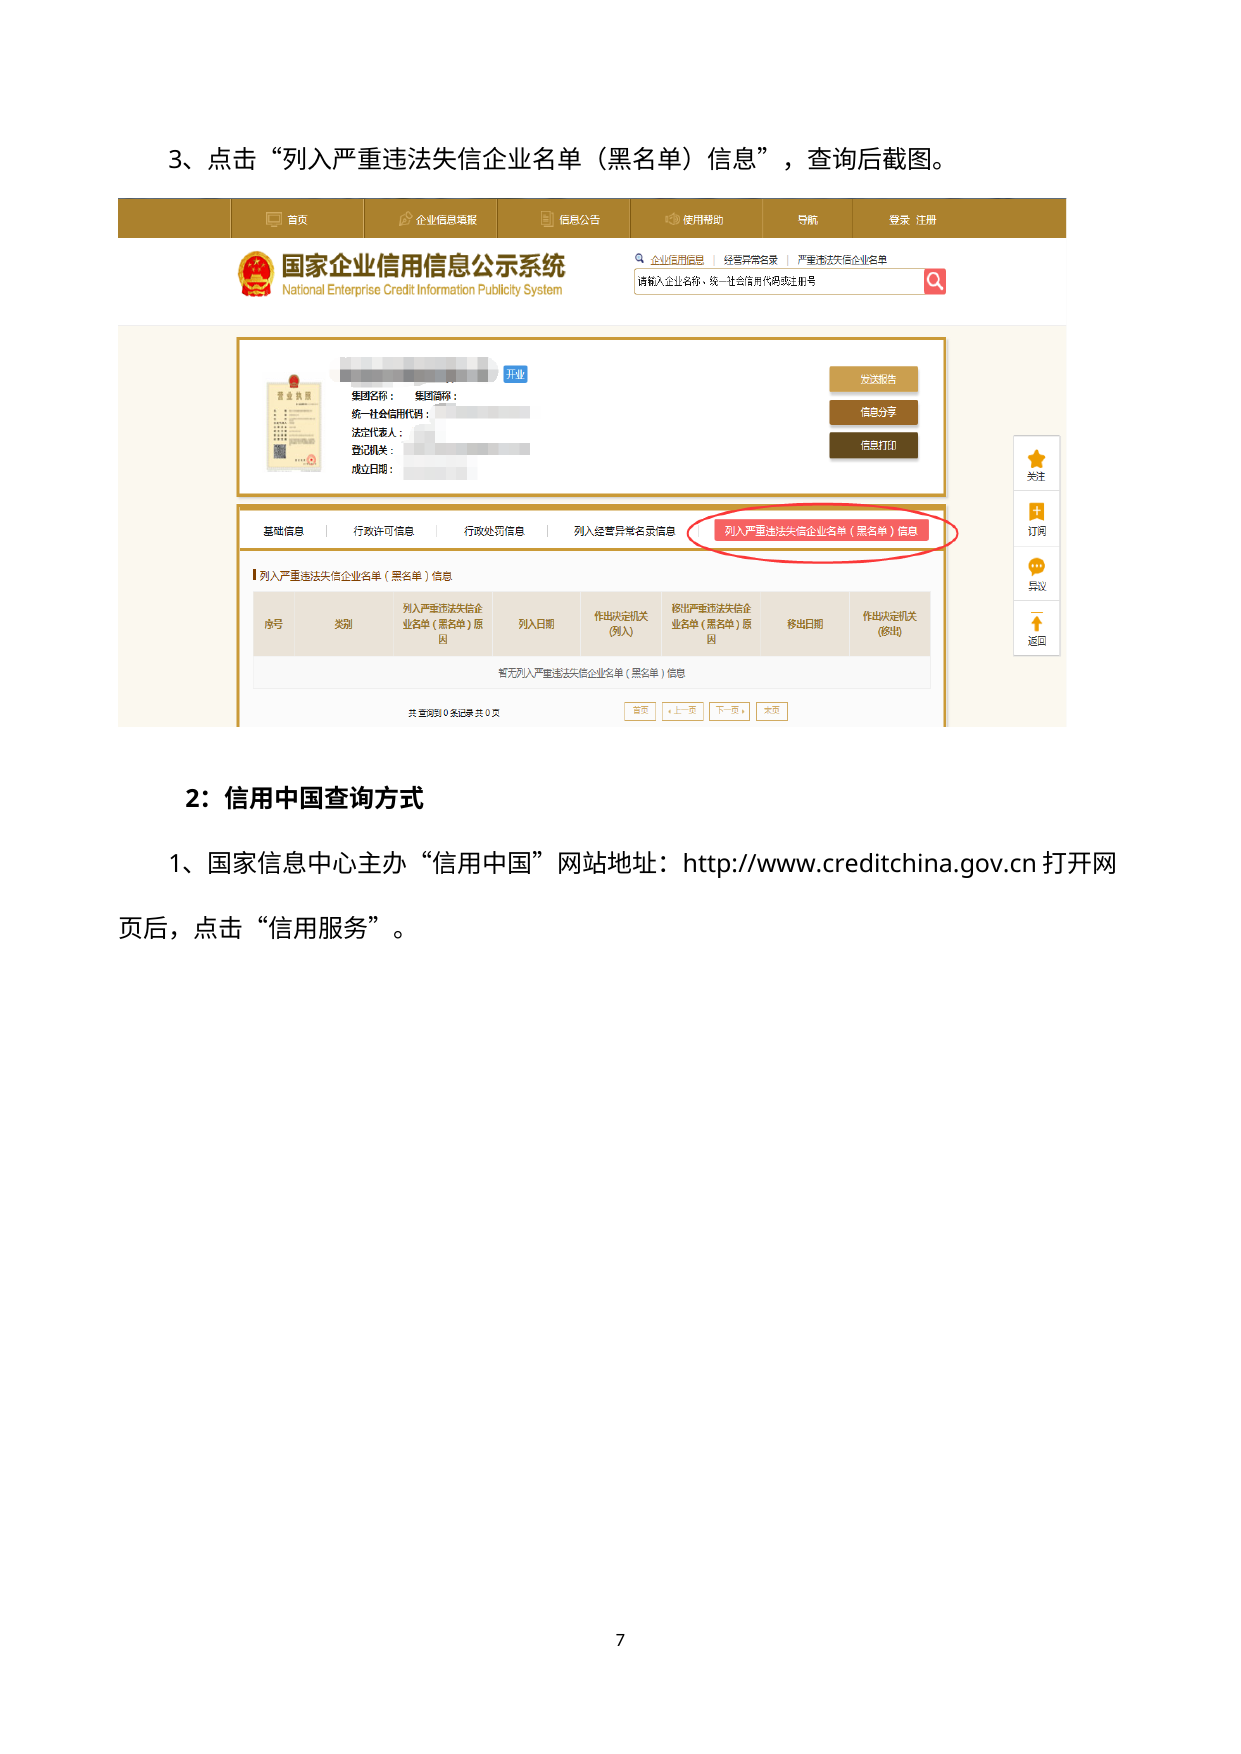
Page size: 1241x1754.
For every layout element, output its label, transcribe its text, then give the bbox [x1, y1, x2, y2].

picture [118, 198, 1067, 727]
list 点击“列入严重违法失信企业名单（黑名单）信息”，查询后截图。 [118, 125, 1122, 190]
text 2：信用中国查询方式 [118, 764, 1122, 829]
text 1、国家信息中心主办“信用中国”网站地址：http://www.creditchina.gov.cn打开网页后，点击“信用服务”。 [118, 829, 1122, 959]
